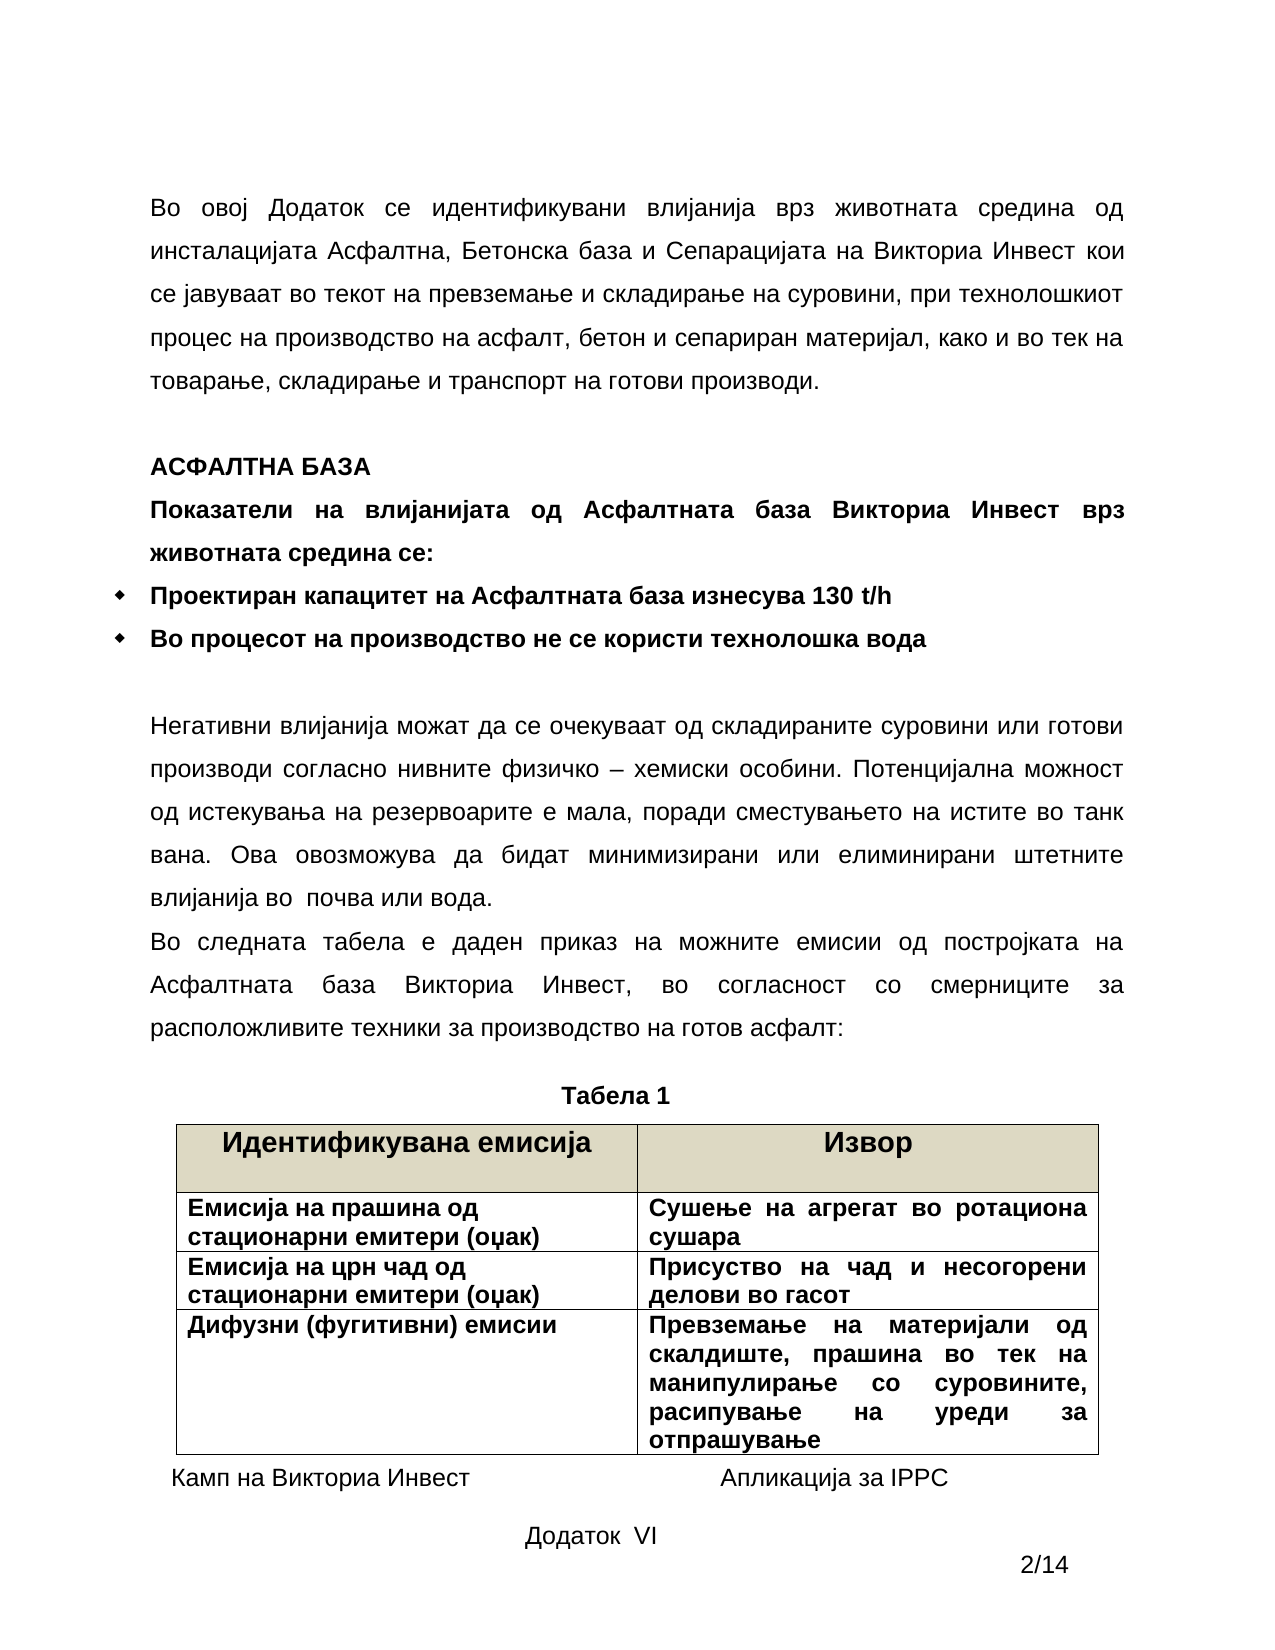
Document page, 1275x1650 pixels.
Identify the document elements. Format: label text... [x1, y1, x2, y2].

list Проектиран капацитет на Асфалтната база изнесува 130 t/h [112, 581, 1125, 610]
text Негативни влијанија можат да се очекуваат од складираните суровини или готови производи согласно нивните физичко – хемиски особини. Потенцијална можност од истекувања на резервоарите е мала, поради сместувањето на истите во танк вана. Ова овозможува да бидат минимизирани или елиминирани штетните влијанија во почва или вода. [150, 711, 1125, 912]
text Во следната табела е даден приказ на можните емисии од постројката на Асфалтната база Викториа Инвест, во согласност со смерниците за расположливите техники за производство на готов асфалт: [150, 926, 1125, 1041]
table_header Извор [638, 1125, 1098, 1192]
table_cell Превземање на материјали од скалдиште, прашина во тек на манипулирање со суровините, расипување на уреди за отпрашување [638, 1310, 1098, 1454]
text Табела 1 [106, 1081, 1125, 1109]
table_header Идентификувана емисија [177, 1125, 637, 1192]
table_cell Емисија на црн чад од стационарни емитери (оџак) [177, 1252, 637, 1309]
table_cell Присуство на чад и несогорени делови во гасот [638, 1252, 1098, 1309]
text АСФАЛТНА БАЗА [150, 452, 1125, 481]
table_cell Сушење на агрегат во ротациона сушара [638, 1193, 1098, 1251]
text Показатели на влијанијата од Асфалтната база Викториа Инвест врз животната средина се: [150, 495, 1125, 567]
table_cell Дифузни (фугитивни) емисии [177, 1310, 637, 1454]
table_cell Емисија на прашина од стационарни емитери (оџак) [177, 1193, 637, 1251]
list Во процесот на производство не се користи технолошка вода [112, 624, 1125, 653]
text Во овој Додаток се идентификувани влијанија врз животната средина од инсталацијата Асфалтна, Бетонска база и Сепарацијата на Викториа Инвест кои се јавуваат во текот на превземање и складирање на суровини, при технолошкиот процес на производство на асфалт, бетон и сепариран материјал, како и во тек на товарање, складирање и транспорт на готови производи. [150, 193, 1125, 394]
